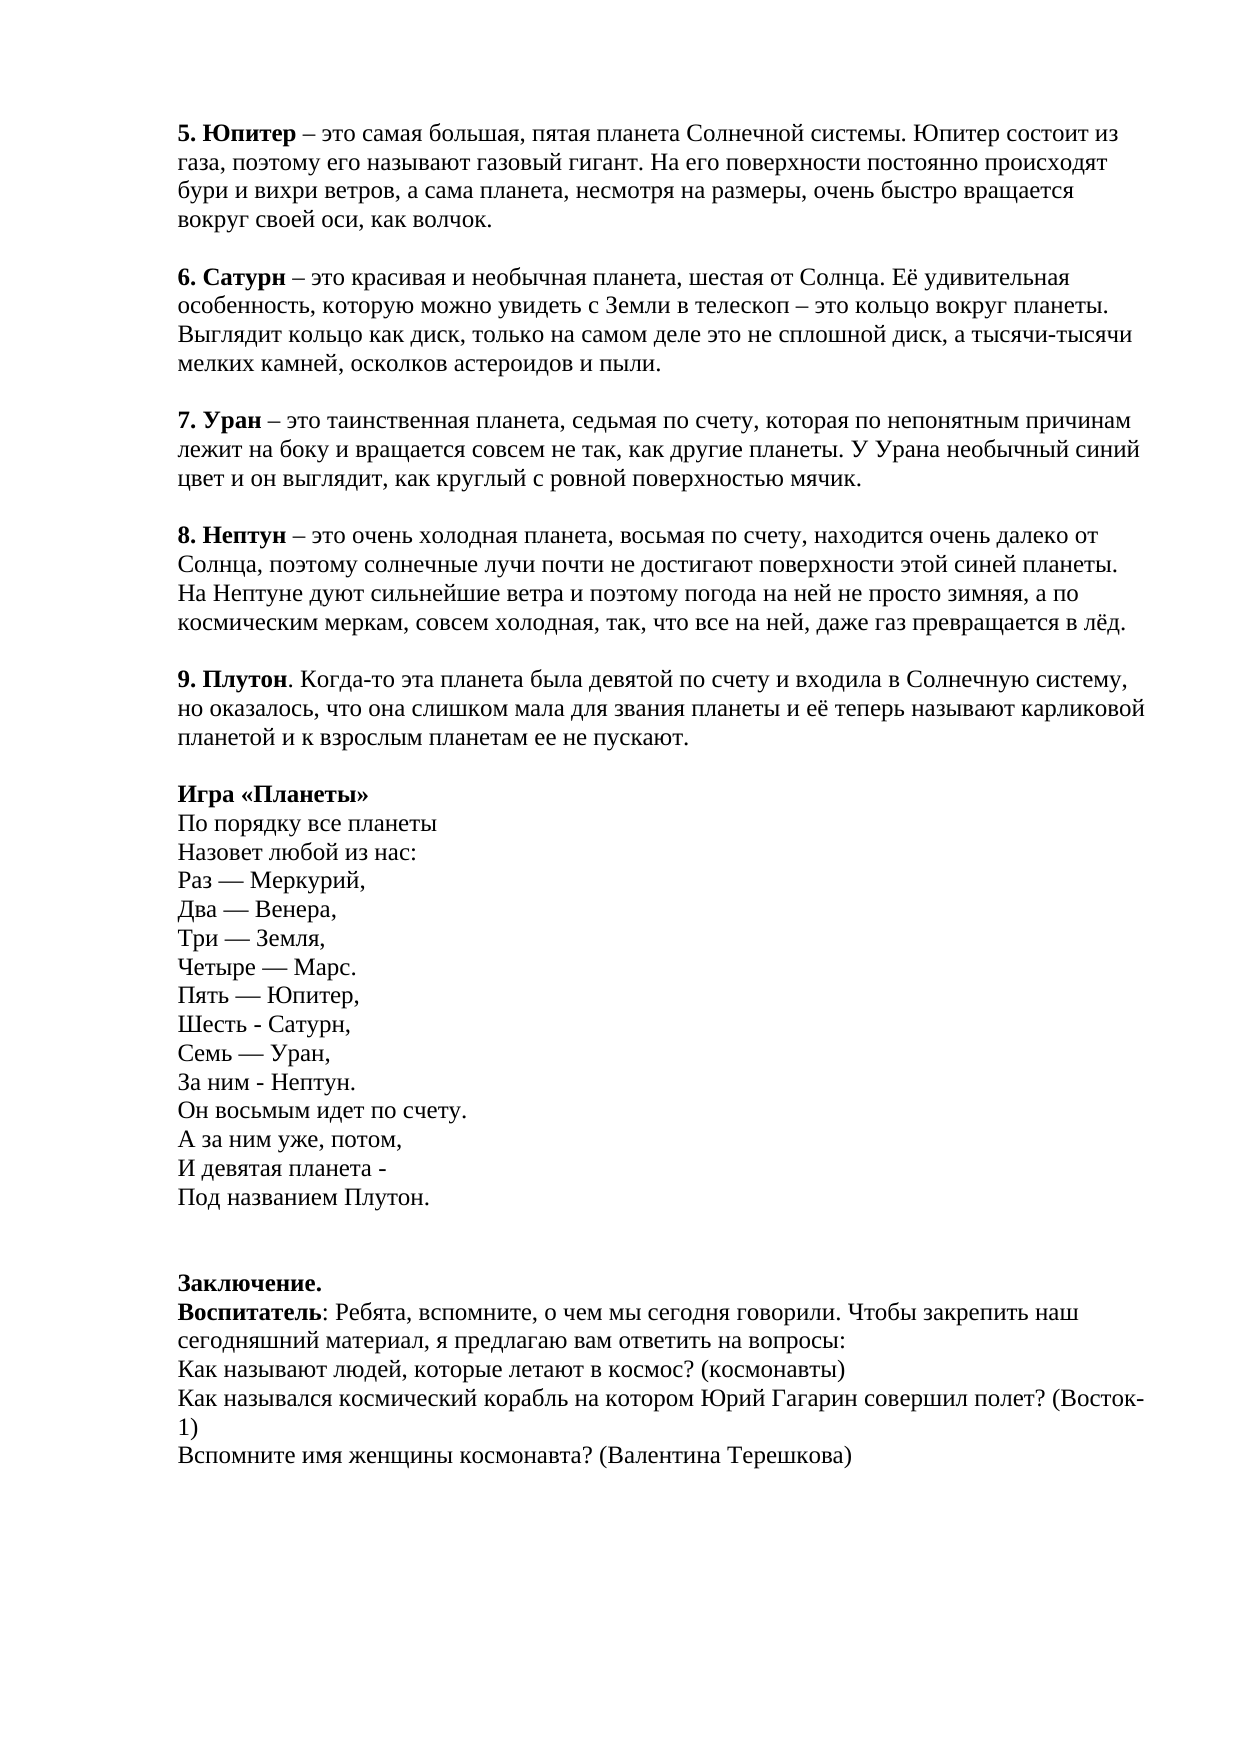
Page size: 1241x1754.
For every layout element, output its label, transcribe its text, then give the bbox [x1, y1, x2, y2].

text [177, 118, 1152, 1211]
text Заключение. Воспитатель: Ребята, вспомните, о чем мы сегодня говорили. Чтобы закрепить наш сегодняшний материал, я предлагаю вам ответить на вопросы: Как называют людей, которые летают в космос? (космонавты) Как назывался космический корабль на котором Юрий Гагарин совершил полет? (Восток-1) Вспомните имя женщины космонавта? (Валентина Терешкова) [177, 1239, 1152, 1469]
